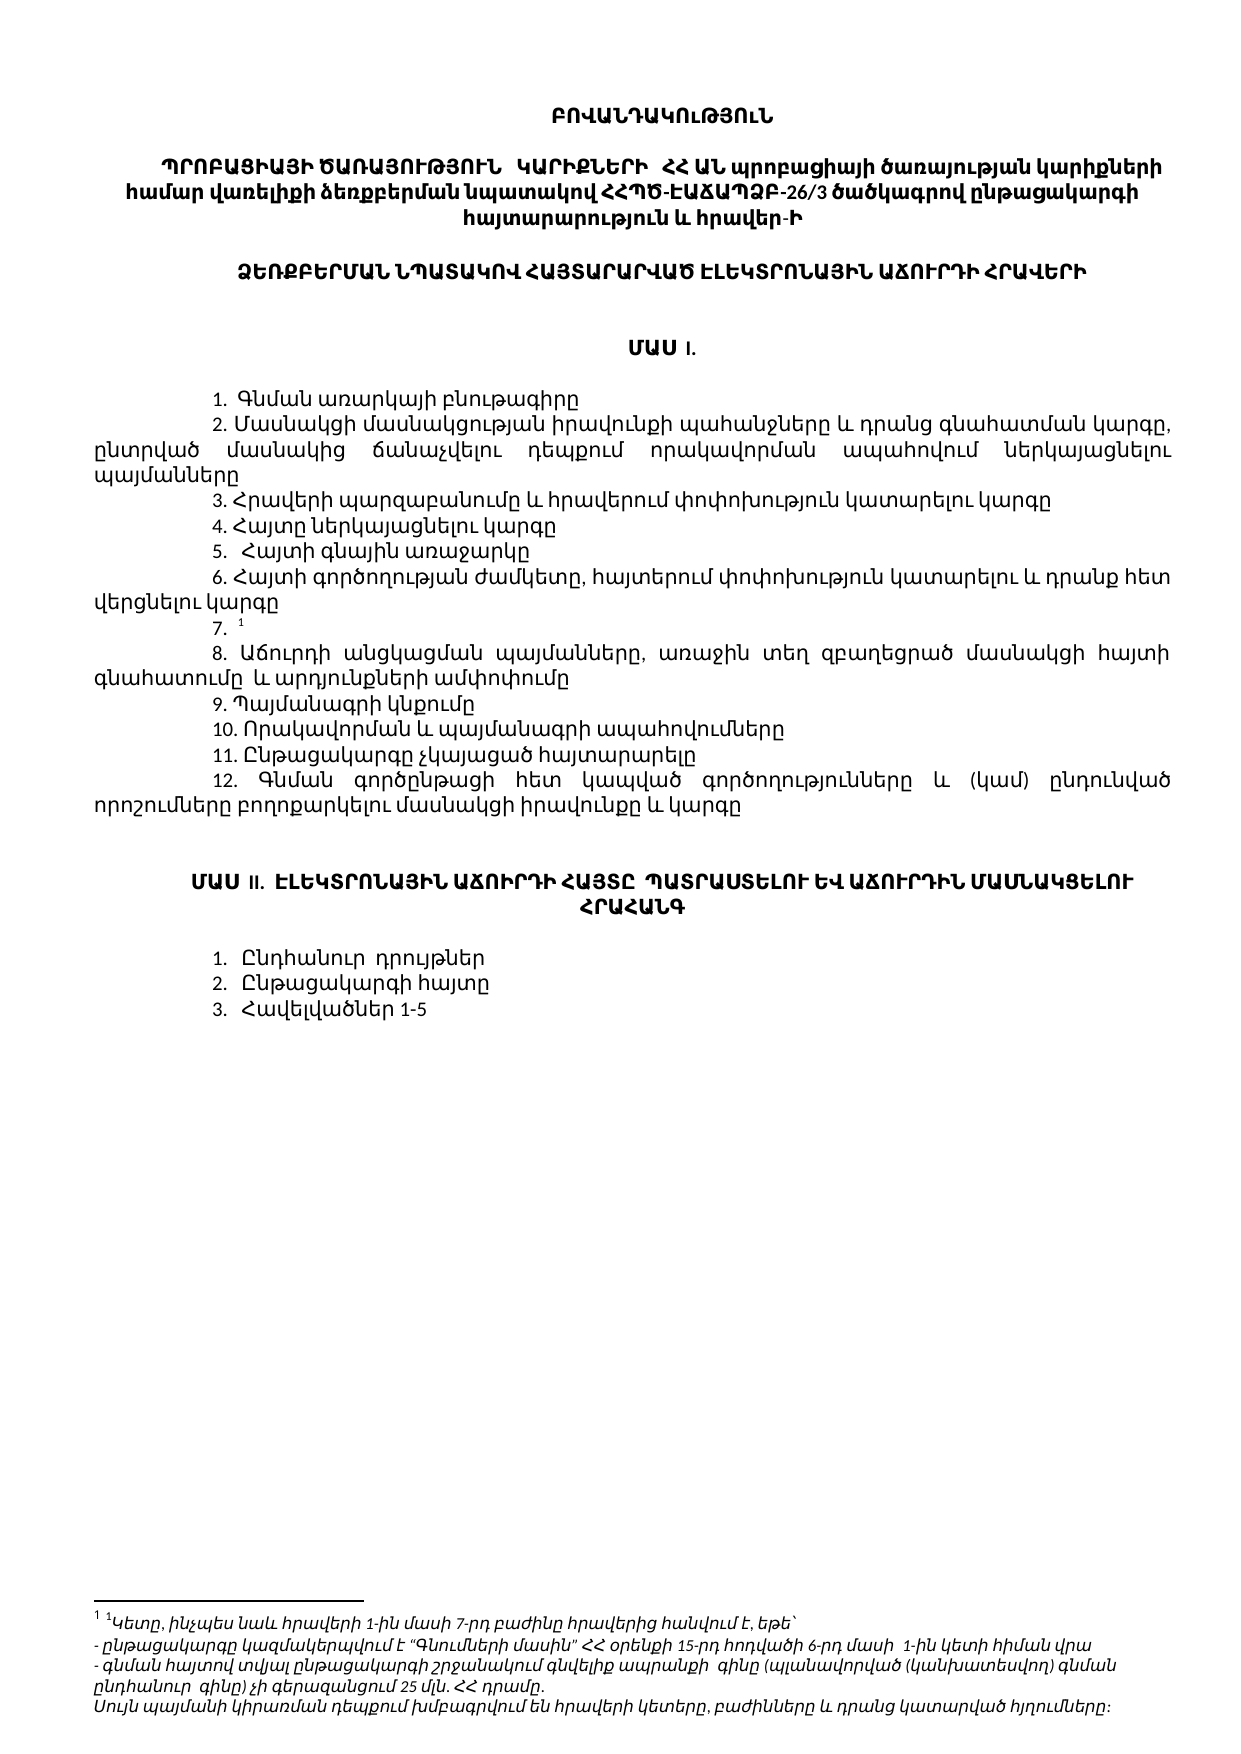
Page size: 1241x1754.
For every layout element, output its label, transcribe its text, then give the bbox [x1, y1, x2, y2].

text 8. Աճուրդի անցկացման պայմանները, առաջին տեղ զբաղեցրած մասնակցի հայտի գնահատումը և արդյունքների ամփոփումը [94, 640, 1171, 691]
text 1. Գնման առարկայի բնութագիրը [94, 386, 1171, 411]
text 11. Ընթացակարգը չկայացած հայտարարելը [94, 742, 1171, 767]
text 5. Հայտի գնային առաջարկը [94, 538, 1171, 564]
text 9. Պայմանագրի կնքումը [94, 691, 1171, 716]
text ԲՈՎԱՆԴԱԿՈւԹՅՈւՆ [94, 103, 1171, 128]
text 1. Ընդհանուր դրույթներ [94, 945, 1171, 971]
text ՄԱՍ I. [94, 335, 1171, 361]
text 4. Հայտը ներկայացնելու կարգը [94, 513, 1171, 538]
text 2. Ընթացակարգի հայտը [94, 971, 1171, 996]
text 3. Հավելվածներ 1-5 [94, 996, 1171, 1021]
text ՄԱՍ II. ԷԼԵԿՏՐՈՆԱՅԻՆ ԱՃՈԻՐԴԻ ՀԱՅՏԸ ՊԱՏՐԱՍՏԵԼՈՒ ԵՎ ԱՃՈՒՐԴԻՆ ՄԱՍՆԱԿՑԵԼՈՒ ՀՐԱՀԱՆԳ [94, 869, 1171, 920]
text ՊՐՈԲԱՑԻԱՅԻ ԾԱՌԱՅՈՒԹՅՈՒՆ ԿԱՐԻՔՆԵՐԻ ՀՀ ԱՆ պրոբացիայի ծառայության կարիքների համար վառելիքի ձեռքբերման նպատակով ՀՀՊԾ-ԷԱՃԱՊՁԲ-26/3 ծածկագրով ընթացակարգի հայտարարություն և հրավեր-Ի [94, 154, 1171, 230]
text 3. Հրավերի պարզաբանումը և հրավերում փոփոխություն կատարելու կարգը [94, 488, 1171, 513]
text 2. Մասնակցի մասնակցության իրավունքի պահանջները և դրանց գնահատման կարգը, ընտրված մասնակից ճանաչվելու դեպքում որակավորման ապահովում ներկայացնելու պայմանները [94, 411, 1171, 488]
text 10. Որակավորման և պայմանագրի ապահովումները [94, 716, 1171, 742]
text ՁԵՌՔԲԵՐՄԱՆ ՆՊԱՏԱԿՈՎ ՀԱՅՏԱՐԱՐՎԱԾ ԷԼԵԿՏՐՈՆԱՅԻՆ ԱՃՈՒՐԴԻ ՀՐԱՎԵՐԻ [94, 259, 1171, 284]
text 6. Հայտի գործողության ժամկետը, հայտերում փոփոխություն կատարելու և դրանք հետ վերցնելու կարգը [94, 564, 1171, 615]
text 12. Գնման գործընթացի հետ կապված գործողությունները և (կամ) ընդունված որոշումները բողոքարկելու մասնակցի իրավունքը և կարգը [94, 767, 1171, 818]
text 7. 1 [94, 615, 1171, 640]
